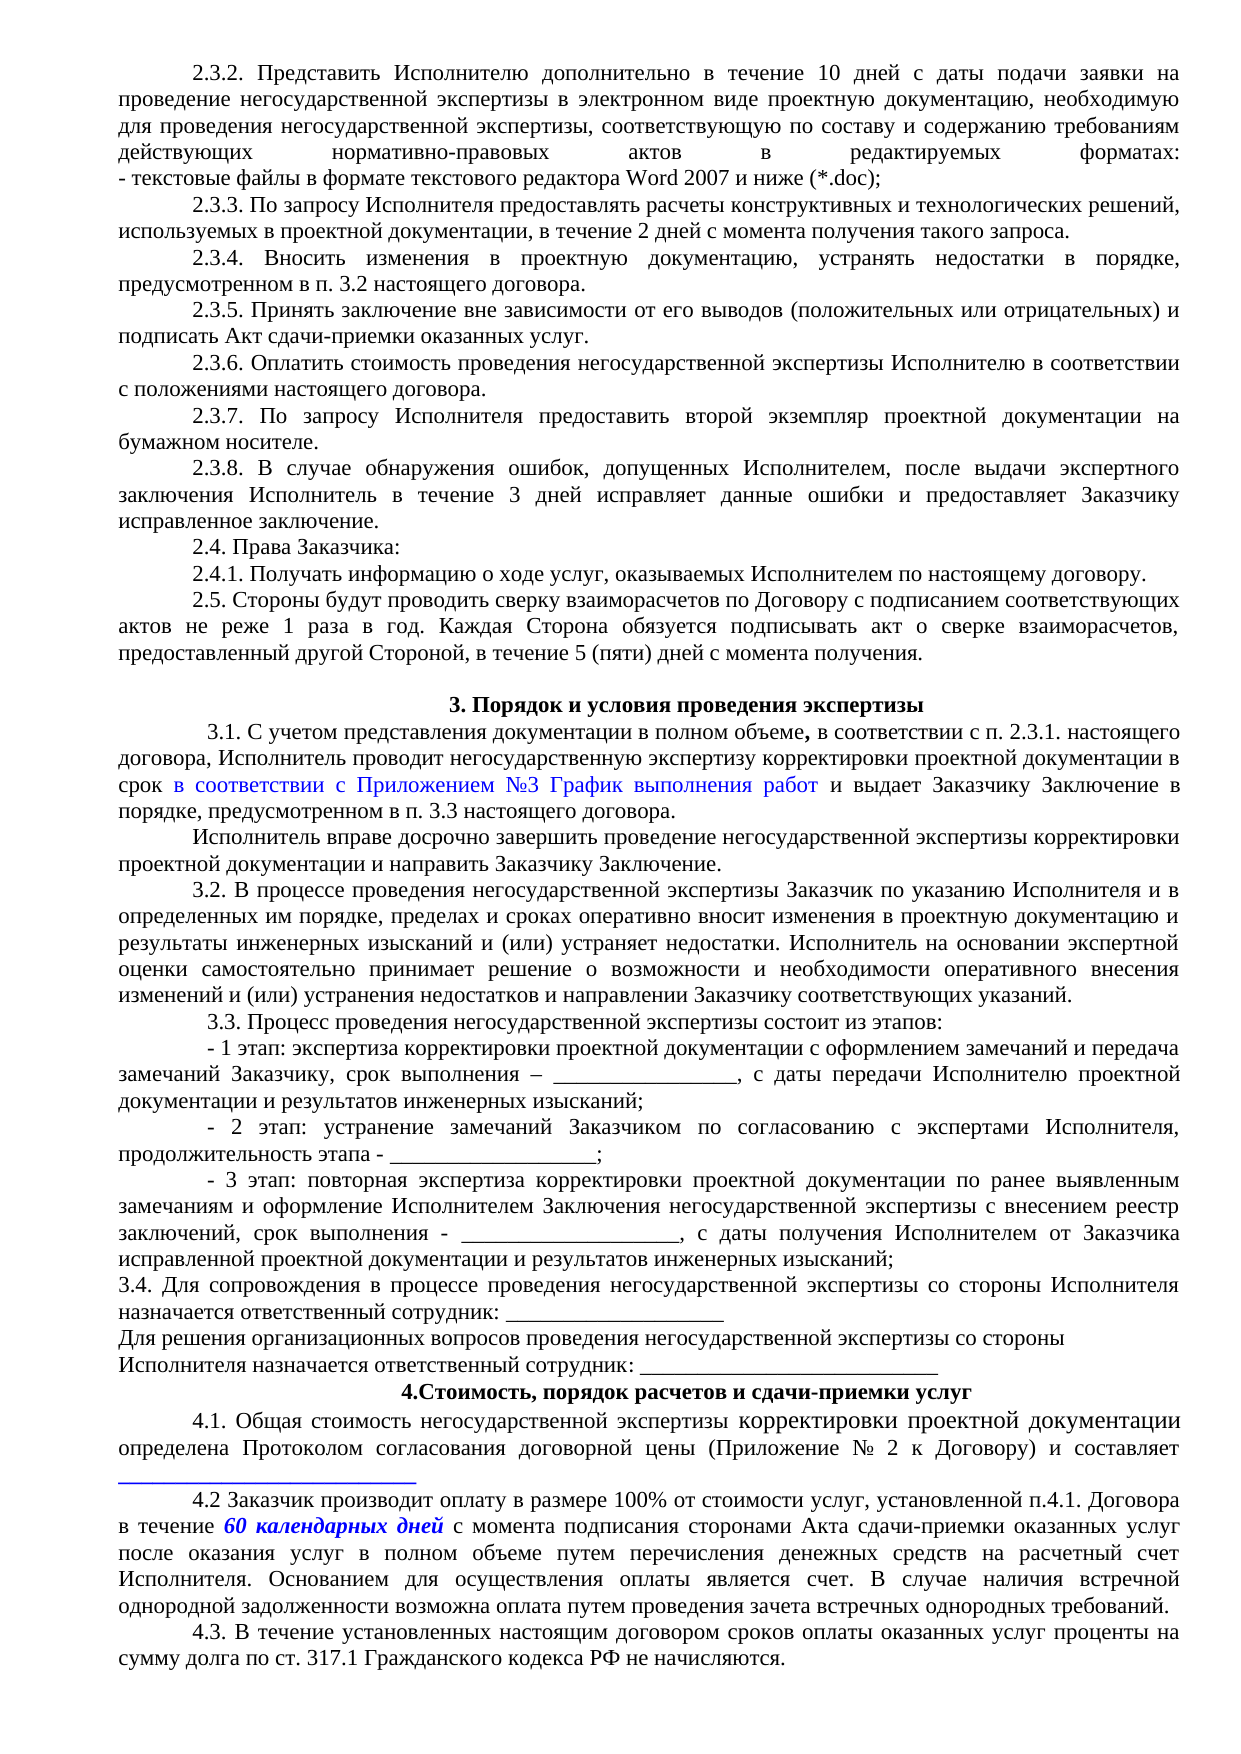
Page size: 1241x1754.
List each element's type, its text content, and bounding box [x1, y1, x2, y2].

text - 2 этап: устранение замечаний Заказчиком по согласованию с экспертами Исполнителя, продолжительность этапа - __________________; [118, 1113, 1181, 1166]
text 2.5. Стороны будут проводить сверку взаиморасчетов по Договору с подписанием соответствующих актов не реже 1 раза в год. Каждая Сторона обязуется подписывать акт о сверке взаиморасчетов, предоставленный другой Стороной, в течение 5 (пяти) дней с момента получения. [118, 586, 1181, 665]
text 2.3.5. Принять заключение вне зависимости от его выводов (положительных или отрицательных) и подписать Акт сдачи-приемки оказанных услуг. [118, 296, 1181, 349]
text 2.3.8. В случае обнаружения ошибок, допущенных Исполнителем, после выдачи экспертного заключения Исполнитель в течение 3 дней исправляет данные ошибки и предоставляет Заказчику исправленное заключение. [118, 454, 1181, 533]
text 3.1. С учетом представления документации в полном объеме, в соответствии с п. 2.3.1. настоящего договора, Исполнитель проводит негосударственную экспертизу корректировки проектной документации в срок в соответствии с Приложением №3 График выполнения работ и выдает Заказчику Заключение в порядке, предусмотренном в п. 3.3 настоящего договора. [118, 718, 1181, 823]
text 2.3.7. По запросу Исполнителя предоставить второй экземпляр проектной документации на бумажном носителе. [118, 402, 1181, 454]
list 4.Стоимость, порядок расчетов и сдачи-приемки услуг [192, 1378, 1181, 1405]
text 2.4. Права Заказчика: [118, 533, 1181, 560]
text - 3 этап: повторная экспертиза корректировки проектной документации по ранее выявленным замечаниям и оформление Исполнителем Заключения негосударственной экспертизы с внесением реестр заключений, срок выполнения - ___________________, с даты получения Исполнителем от Заказчика исправленной проектной документации и результатов инженерных изысканий; [118, 1166, 1181, 1271]
text 4.2 Заказчик производит оплату в размере 100% от стоимости услуг, установленной п.4.1. Договора в течение 60 календарных дней с момента подписания сторонами Акта сдачи-приемки оказанных услуг после оказания услуг в полном объеме путем перечисления денежных средств на расчетный счет Исполнителя. Основанием для осуществления оплаты является счет. В случае наличия встречной однородной задолженности возможна оплата путем проведения зачета встречных однородных требований. [118, 1486, 1181, 1618]
text 2.4.1. Получать информацию о ходе услуг, оказываемых Исполнителем по настоящему договору. [118, 560, 1181, 586]
text Исполнитель вправе досрочно завершить проведение негосударственной экспертизы корректировки проектной документации и направить Заказчику Заключение. [118, 823, 1181, 876]
text Для решения организационных вопросов проведения негосударственной экспертизы со стороны Исполнителя назначается ответственный сотрудник: __________________________ [118, 1324, 1181, 1378]
text 2.3.4. Вносить изменения в проектную документацию, устранять недостатки в порядке, предусмотренном в п. 3.2 настоящего договора. [118, 243, 1181, 296]
text 2.3.3. По запросу Исполнителя предоставлять расчеты конструктивных и технологических решений, используемых в проектной документации, в течение 2 дней с момента получения такого запроса. [118, 191, 1181, 243]
text 3.3. Процесс проведения негосударственной экспертизы состоит из этапов: [118, 1008, 1181, 1034]
text 4.1. Общая стоимость негосударственной экспертизы корректировки проектной документации определена Протоколом согласования договорной цены (Приложение № 2 к Договору) и составляет __________________________ [118, 1405, 1181, 1486]
text 4.3. В течение установленных настоящим договором сроков оплаты оказанных услуг проценты на сумму долга по ст. 317.1 Гражданского кодекса РФ не начисляются. [118, 1618, 1181, 1671]
text - 1 этап: экспертиза корректировки проектной документации с оформлением замечаний и передача замечаний Заказчику, срок выполнения – ________________, с даты передачи Исполнителю проектной документации и результатов инженерных изысканий; [118, 1034, 1181, 1113]
list 3. Порядок и условия проведения экспертизы [192, 692, 1181, 718]
text 2.3.2. Представить Исполнителю дополнительно в течение 10 дней с даты подачи заявки на проведение негосударственной экспертизы в электронном виде проектную документацию, необходимую для проведения негосударственной экспертизы, соответствующую по составу и содержанию требованиям действующих нормативно-правовых актов в редактируемых форматах: - текстовые файлы в формате текстового редактора Word 2007 и ниже (*.doc); [118, 59, 1181, 191]
text 2.3.6. Оплатить стоимость проведения негосударственной экспертизы Исполнителю в соответствии с положениями настоящего договора. [118, 349, 1181, 402]
text 3.4. Для сопровождения в процессе проведения негосударственной экспертизы со стороны Исполнителя назначается ответственный сотрудник: ___________________ [118, 1271, 1181, 1324]
text 3.2. В процессе проведения негосударственной экспертизы Заказчик по указанию Исполнителя и в определенных им порядке, пределах и сроках оперативно вносит изменения в проектную документацию и результаты инженерных изысканий и (или) устраняет недостатки. Исполнитель на основании экспертной оценки самостоятельно принимает решение о возможности и необходимости оперативного внесения изменений и (или) устранения недостатков и направлении Заказчику соответствующих указаний. [118, 876, 1181, 1008]
